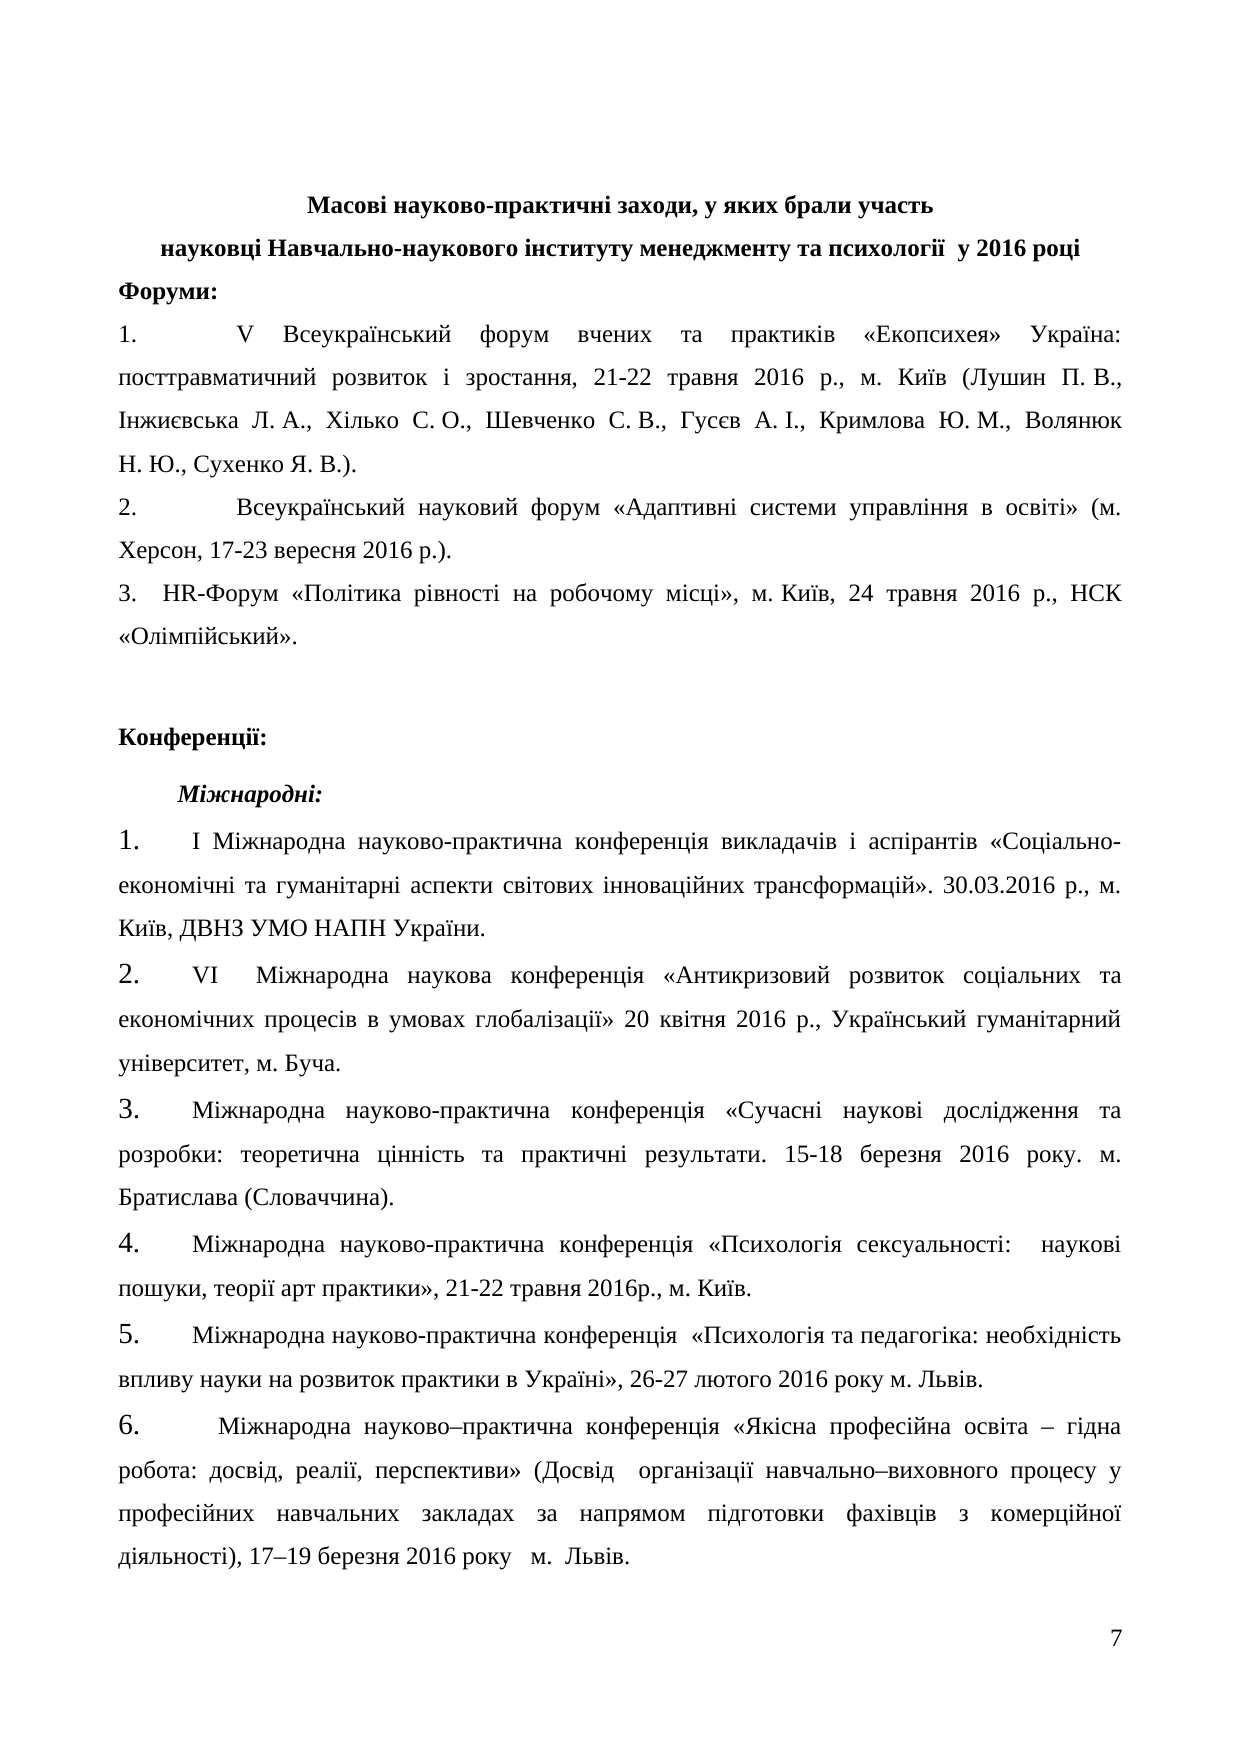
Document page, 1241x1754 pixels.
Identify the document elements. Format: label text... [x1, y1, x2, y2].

list HR-Форум «Політика рівності на робочому місці», м. Київ, 24 травня 2016 р., НСК «Олімпійський». [118, 578, 1122, 650]
list Міжнародна науково-практична конференція «Психологія сексуальності: наукові пошуки, теорії арт практики», 21-22 травня 2016р., м. Київ. [118, 1225, 1122, 1302]
list Всеукраїнський науковий форум «Адаптивні системи управління в освіті» (м. Херсон, 17-23 вересня 2016 р.). [118, 492, 1122, 564]
text Масові науково-практичні заходи, у яких брали участь [118, 190, 1122, 219]
list VІ Міжнародна наукова конференція «Антикризовий розвиток соціальних та економічних процесів в умовах глобалізації» 20 квітня 2016 р., Український гуманітарний університет, м. Буча. [118, 957, 1122, 1005]
text науковці Навчально-наукового інституту менеджменту та психології у 2016 році [118, 233, 1122, 262]
text Форуми: [118, 276, 1122, 305]
text Міжнародні: [118, 779, 1122, 808]
list V Всеукраїнський форум вчених та практиків «Екопсихея» Україна: посттравматичний розвиток і зростання, 21-22 травня 2016 р., м. Київ (Лушин П. В., Інжиєвська Л. А., Хілько С. О., Шевченко С. В., Гусєв А. І., Кримлова Ю. М., Волянюк Н. Ю., Сухенко Я. В.). [118, 319, 1122, 477]
list Міжнародна науково-практична конференція «Психологія та педагогіка: необхідність впливу науки на розвиток практики в Україні», 26-27 лютого 2016 року м. Львів. [118, 1316, 1122, 1393]
list І Міжнародна науково-практична конференція викладачів і аспірантів «Соціально-економічні та гуманітарні аспекти світових інноваційних трансформацій». 30.03.2016 р., м. Київ, ДВНЗ УМО НАПН України. [118, 822, 1122, 942]
list VІ Міжнародна наукова конференція «Антикризовий розвиток соціальних та економічних процесів в умовах глобалізації» 20 квітня 2016 р., Український гуманітарний університет, м. Буча. [118, 1033, 1122, 1076]
list Міжнародна науково–практична конференція «Якісна професійна освіта – гідна робота: досвід, реалії, перспективи» (Досвід організації навчально–виховного процесу у професійних навчальних закладах за напрямом підготовки фахівців з комерційної діяльності), 17–19 березня 2016 року м. Львів. [118, 1407, 1122, 1570]
list Міжнародна науково-практична конференція «Сучасні наукові дослідження та розробки: теоретична цінність та практичні результати. 15-18 березня 2016 року. м. Братислава (Словаччина). [118, 1091, 1122, 1211]
text Конференції: [118, 722, 1122, 751]
